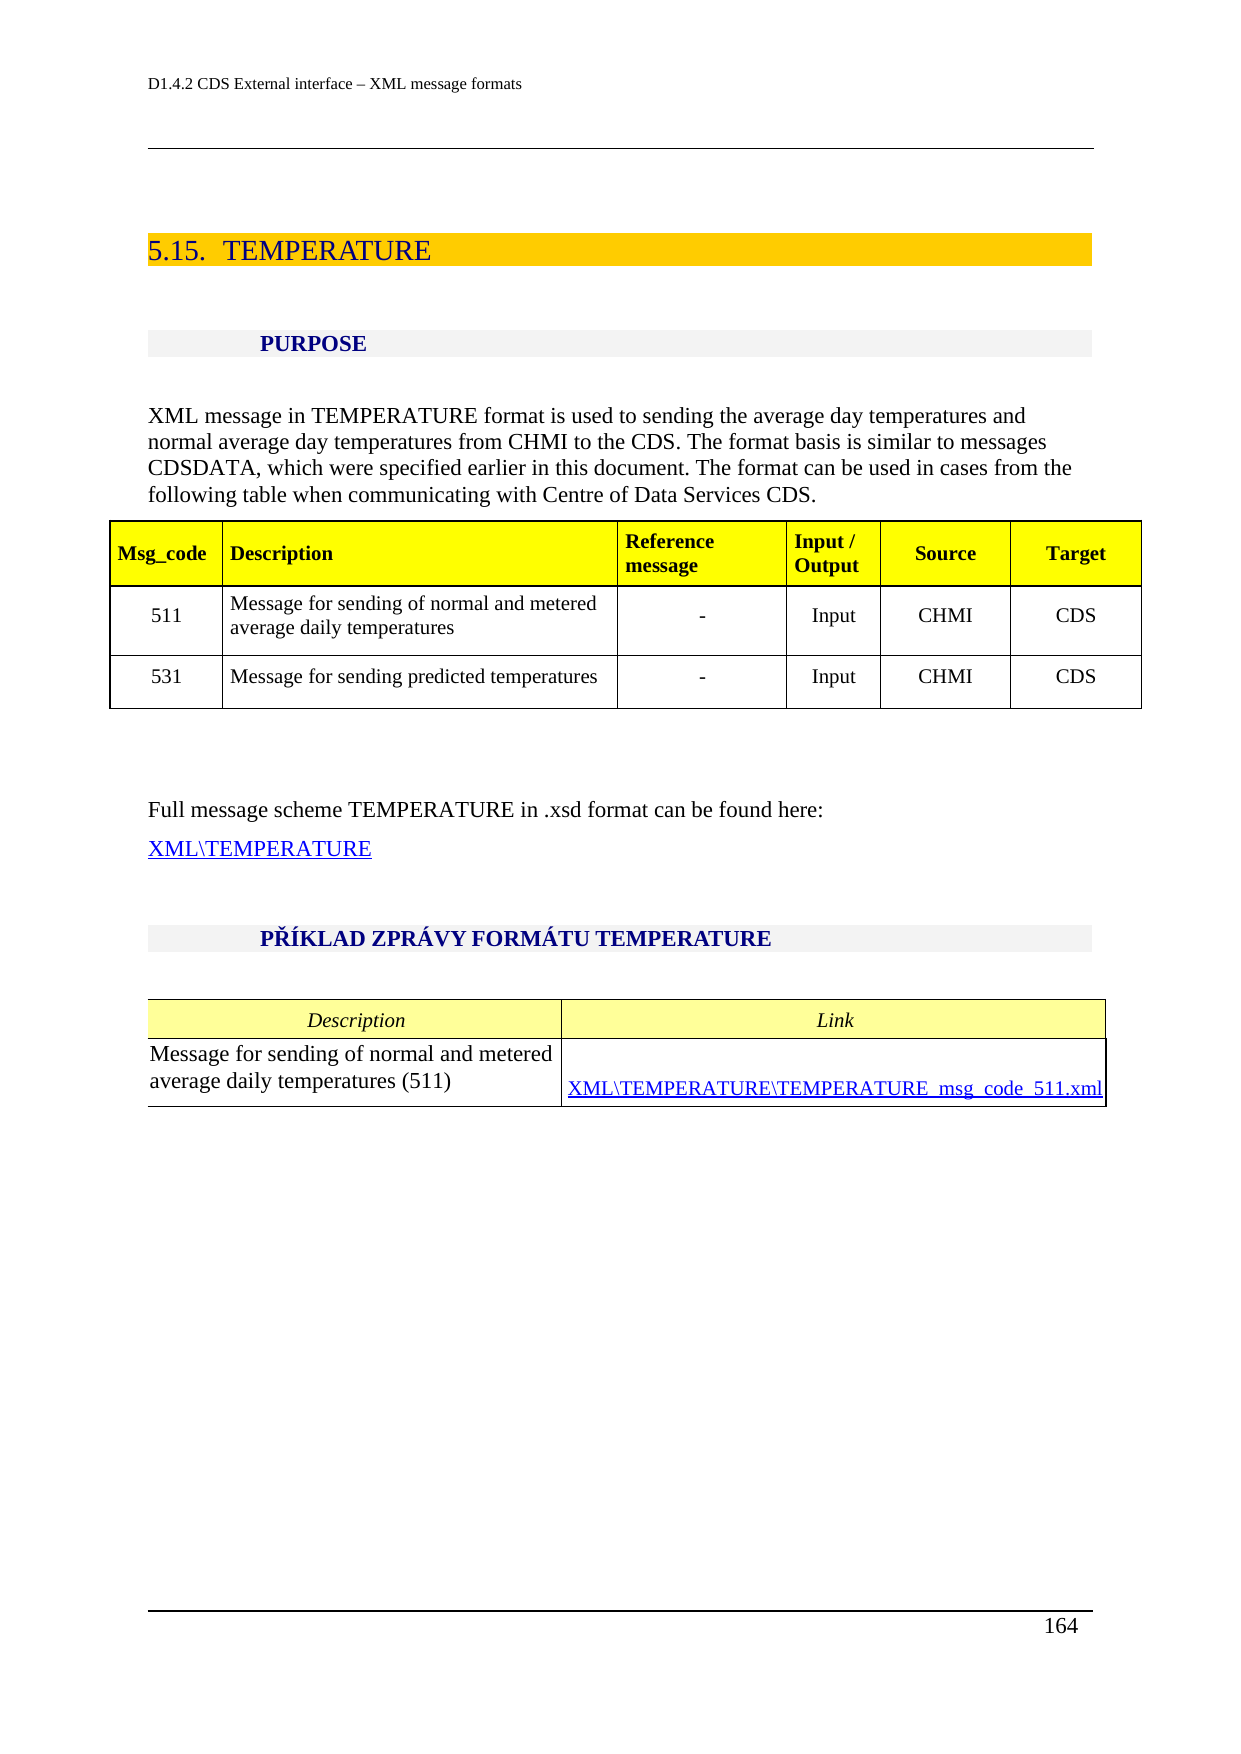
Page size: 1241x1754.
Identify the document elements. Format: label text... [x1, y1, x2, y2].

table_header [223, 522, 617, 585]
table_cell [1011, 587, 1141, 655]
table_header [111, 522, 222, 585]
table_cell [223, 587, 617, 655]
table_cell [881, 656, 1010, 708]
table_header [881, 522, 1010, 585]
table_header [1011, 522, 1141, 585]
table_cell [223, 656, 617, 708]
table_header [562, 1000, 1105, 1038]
text Full message scheme TEMPERATURE in .xsd format can be found here: [148, 796, 1092, 822]
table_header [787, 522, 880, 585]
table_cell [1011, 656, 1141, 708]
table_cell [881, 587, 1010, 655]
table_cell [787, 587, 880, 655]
text XML message in TEMPERATURE format is used to sending the average day temperatures and normal average day temperatures from CHMI to the CDS. The format basis is similar to messages CDSDATA, which were specified earlier in this document. The format can be used in cases from the following table when communicating with Centre of Data Services CDS. [148, 402, 1092, 507]
subtitle Příklad zprávy formátu TEMPERATURE [148, 925, 1092, 952]
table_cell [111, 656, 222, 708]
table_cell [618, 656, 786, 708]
text XML\TEMPERATURE [148, 835, 1092, 861]
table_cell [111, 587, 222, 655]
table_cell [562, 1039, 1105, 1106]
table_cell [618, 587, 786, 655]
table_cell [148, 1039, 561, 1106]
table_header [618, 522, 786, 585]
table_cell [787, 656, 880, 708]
subtitle TEMPERATURE [148, 233, 1092, 266]
subtitle Purpose [148, 330, 1092, 357]
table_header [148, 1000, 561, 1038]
